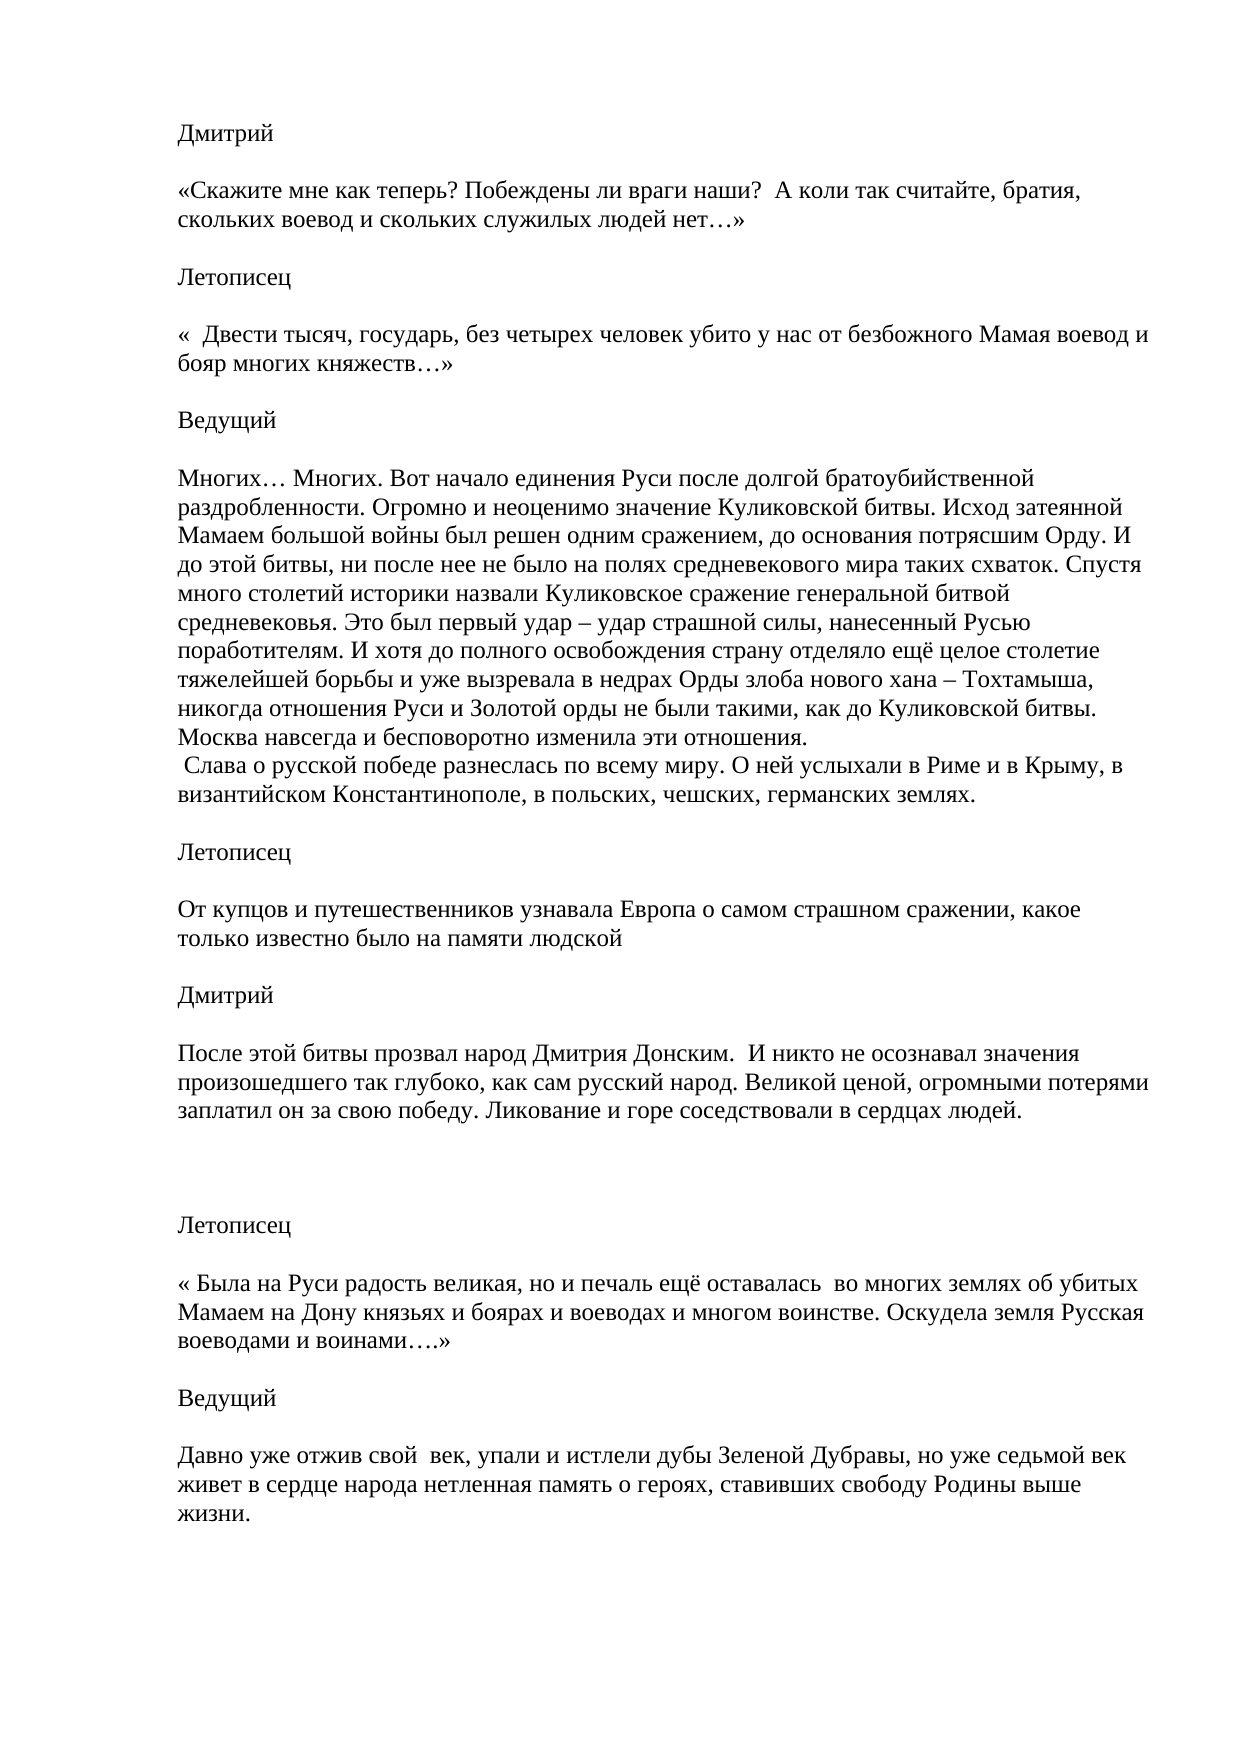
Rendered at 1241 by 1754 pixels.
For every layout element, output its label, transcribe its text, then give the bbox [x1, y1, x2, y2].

text Ведущий [177, 406, 1152, 434]
text Ведущий [177, 1383, 1152, 1412]
text Давно уже отжив свой век, упали и истлели дубы Зеленой Дубравы, но уже седьмой век живет в сердце народа нетленная память о героях, ставивших свободу Родины выше жизни. [177, 1441, 1152, 1527]
text Летописец [177, 262, 1152, 291]
text « Двести тысяч, государь, без четырех человек убито у нас от безбожного Мамая воевод и бояр многих княжеств…» [177, 319, 1152, 377]
text Летописец [177, 1211, 1152, 1239]
text «Скажите мне как теперь? Побеждены ли враги наши? А коли так считайте, братия, скольких воевод и скольких служилых людей нет…» [177, 176, 1152, 233]
text Многих… Многих. Вот начало единения Руси после долгой братоубийственной раздробленности. Огромно и неоценимо значение Куликовской битвы. Исход затеянной Мамаем большой войны был решен одним сражением, до основания потрясшим Орду. И до этой битвы, ни после нее не было на полях средневекового мира таких схваток. Спустя много столетий историки назвали Куликовское сражение генеральной битвой средневековья. Это был первый удар – удар страшной силы, нанесенный Русью поработителям. И хотя до полного освобождения страну отделяло ещё целое столетие тяжелейшей борьбы и уже вызревала в недрах Орды злоба нового хана – Тохтамыша, никогда отношения Руси и Золотой орды не были такими, как до Куликовской битвы. Москва навсегда и бесповоротно изменила эти отношения. [177, 463, 1152, 751]
text От купцов и путешественников узнавала Европа о самом страшном сражении, какое только известно было на памяти людской [177, 894, 1152, 952]
text Летописец [177, 837, 1152, 866]
text Слава о русской победе разнеслась по всему миру. О ней услыхали в Риме и в Крыму, в византийском Константинополе, в польских, чешских, германских землях. [177, 751, 1152, 808]
text После этой битвы прозвал народ Дмитрия Донским. И никто не осознавал значения произошедшего так глубоко, как сам русский народ. Великой ценой, огромными потерями заплатил он за свою победу. Ликование и горе соседствовали в сердцах людей. [177, 1038, 1152, 1124]
text Дмитрий [177, 981, 1152, 1009]
text Дмитрий [177, 118, 1152, 147]
text « Была на Руси радость великая, но и печаль ещё оставалась во многих землях об убитых Мамаем на Дону князьях и боярах и воеводах и многом воинстве. Оскудела земля Русская воеводами и воинами….» [177, 1268, 1152, 1354]
